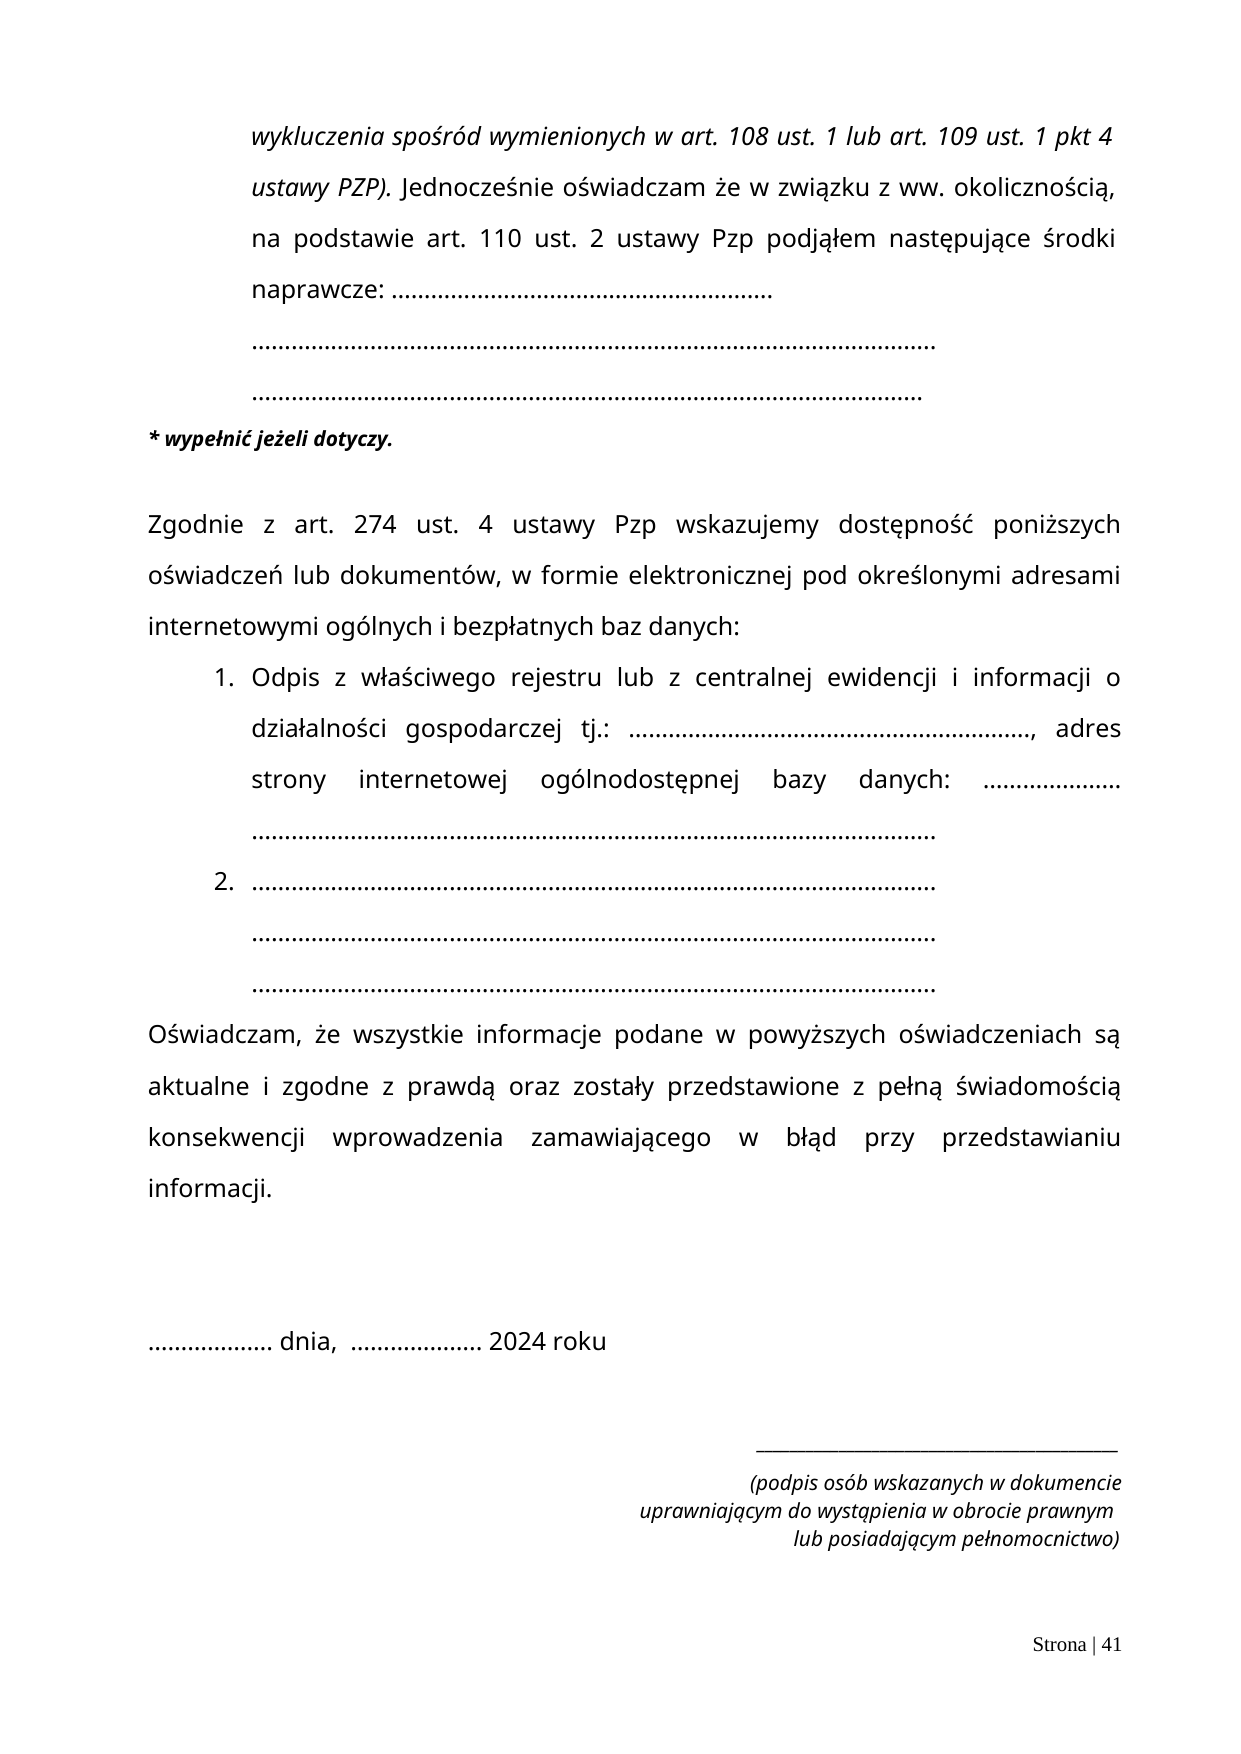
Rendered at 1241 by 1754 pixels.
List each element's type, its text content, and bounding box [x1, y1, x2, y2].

text Oświadczam, że wszystkie informacje podane w powyższych oświadczeniach są aktualne i zgodne z prawdą oraz zostały przedstawione z pełną świadomością konsekwencji wprowadzenia zamawiającego w błąd przy przedstawianiu informacji. [148, 1017, 1122, 1204]
text (podpis osób wskazanych w dokumencie [148, 1468, 1122, 1496]
text …………………………………………………………………………………………..………………………………………………………………………………………… [251, 322, 1117, 407]
text uprawniającym do wystąpienia w obrocie prawnym lub posiadającym pełnomocnictwo) [148, 1496, 1122, 1553]
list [207, 118, 1117, 305]
list …………………………………………………………………………………………..…………………………………………………………………………………………..………………………………………………………………………………………….. [214, 864, 1122, 1000]
text ………………. dnia, ……………….. 2024 roku [148, 1323, 1122, 1357]
text Zgodnie z art. 274 ust. 4 ustawy Pzp wskazujemy dostępność poniższych oświadczeń lub dokumentów, w formie elektronicznej pod określonymi adresami internetowymi ogólnych i bezpłatnych baz danych: [148, 507, 1122, 643]
text * wypełnić jeżeli dotyczy. [148, 424, 1122, 453]
text ____________________________________________ [148, 1427, 1122, 1455]
list Odpis z właściwego rejestru lub z centralnej ewidencji i informacji o działalności gospodarczej tj.: ……………………………………………………., adres strony internetowej ogólnodostępnej bazy danych: ………………… ………………………………………………………………………………………….. [214, 660, 1122, 847]
